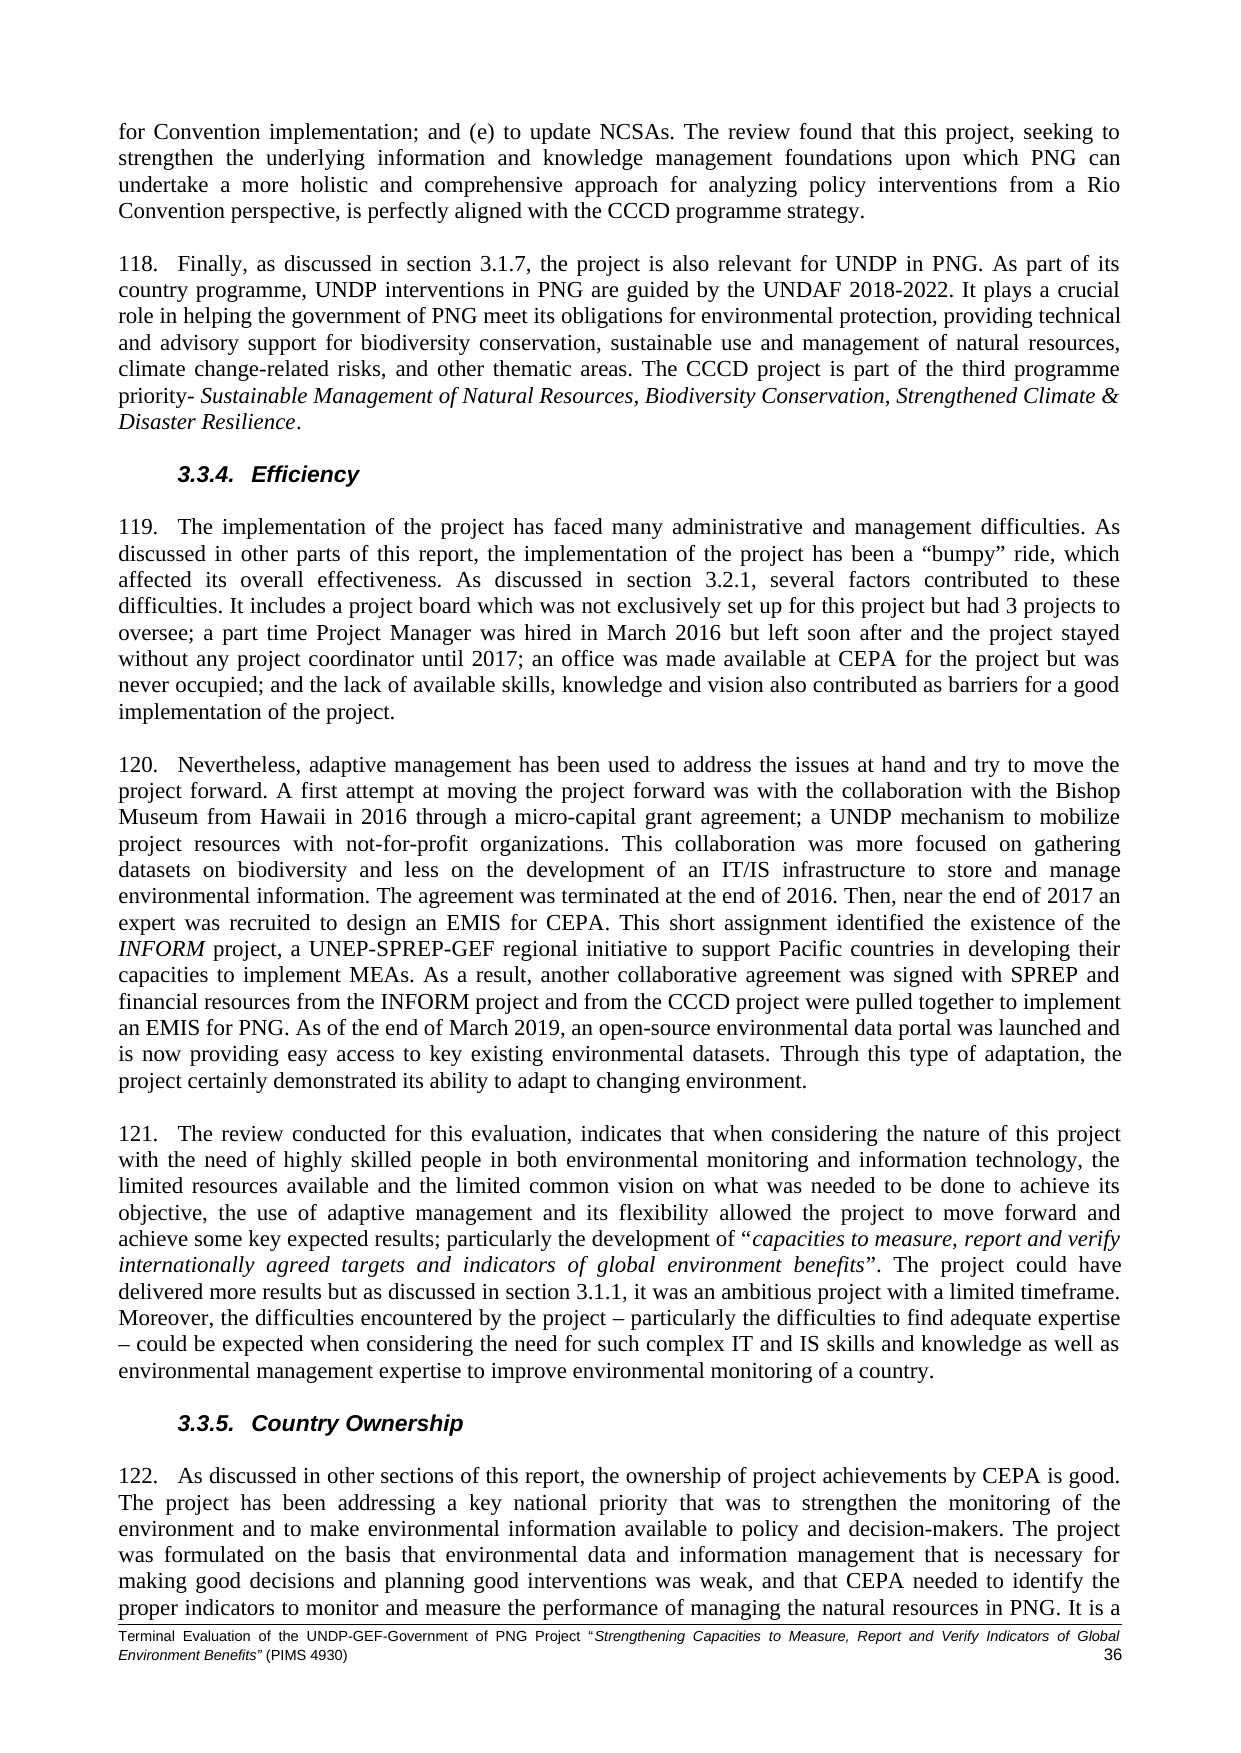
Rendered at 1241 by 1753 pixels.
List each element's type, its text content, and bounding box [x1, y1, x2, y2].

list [118, 118, 1122, 223]
subtitle Efficiency [177, 461, 1122, 487]
list Finally, as discussed in section 3.1.7, the project is also relevant for UNDP in PNG. As part of its country programme, UNDP interventions in PNG are guided by the UNDAF 2018-2022. It plays a crucial role in helping the government of PNG meet its obligations for environmental protection, providing technical and advisory support for biodiversity conservation, sustainable use and management of natural resources, climate change-related risks, and other thematic areas. The CCCD project is part of the third programme priority- Sustainable Management of Natural Resources, Biodiversity Conservation, Strengthened Climate & Disaster Resilience. [118, 250, 1122, 434]
list The implementation of the project has faced many administrative and management difficulties. As discussed in other parts of this report, the implementation of the project has been a “bumpy” ride, which affected its overall effectiveness. As discussed in section 3.2.1, several factors contributed to these difficulties. It includes a project board which was not exclusively set up for this project but had 3 projects to oversee; a part time Project Manager was hired in March 2016 but left soon after and the project stayed without any project coordinator until 2017; an office was made available at CEPA for the project but was never occupied; and the lack of available skills, knowledge and vision also contributed as barriers for a good implementation of the project. [118, 513, 1122, 724]
subtitle Country Ownership [177, 1409, 1122, 1436]
list The review conducted for this evaluation, indicates that when considering the nature of this project with the need of highly skilled people in both environmental monitoring and information technology, the limited resources available and the limited common vision on what was needed to be done to achieve its objective, the use of adaptive management and its flexibility allowed the project to move forward and achieve some key expected results; particularly the development of “capacities to measure, report and verify internationally agreed targets and indicators of global environment benefits”. The project could have delivered more results but as discussed in section 3.1.1, it was an ambitious project with a limited timeframe. Moreover, the difficulties encountered by the project – particularly the difficulties to find adequate expertise – could be expected when considering the need for such complex IT and IS skills and knowledge as well as environmental management expertise to improve environmental monitoring of a country. [118, 1119, 1122, 1383]
list Nevertheless, adaptive management has been used to address the issues at hand and try to move the project forward. A first attempt at moving the project forward was with the collaboration with the Bishop Museum from Hawaii in 2016 through a micro-capital grant agreement; a UNDP mechanism to mobilize project resources with not-for-profit organizations. This collaboration was more focused on gathering datasets on biodiversity and less on the development of an IT/IS infrastructure to store and manage environmental information. The agreement was terminated at the end of 2016. Then, near the end of 2017 an expert was recruited to design an EMIS for CEPA. This short assignment identified the existence of the INFORM project, a UNEP-SPREP-GEF regional initiative to support Pacific countries in developing their capacities to implement MEAs. As a result, another collaborative agreement was signed with SPREP and financial resources from the INFORM project and from the CCCD project were pulled together to implement an EMIS for PNG. As of the end of March 2019, an open-source environmental data portal was launched and is now providing easy access to key existing environmental datasets. Through this type of adaptation, the project certainly demonstrated its ability to adapt to changing environment. [118, 751, 1122, 1093]
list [118, 1462, 1122, 1620]
